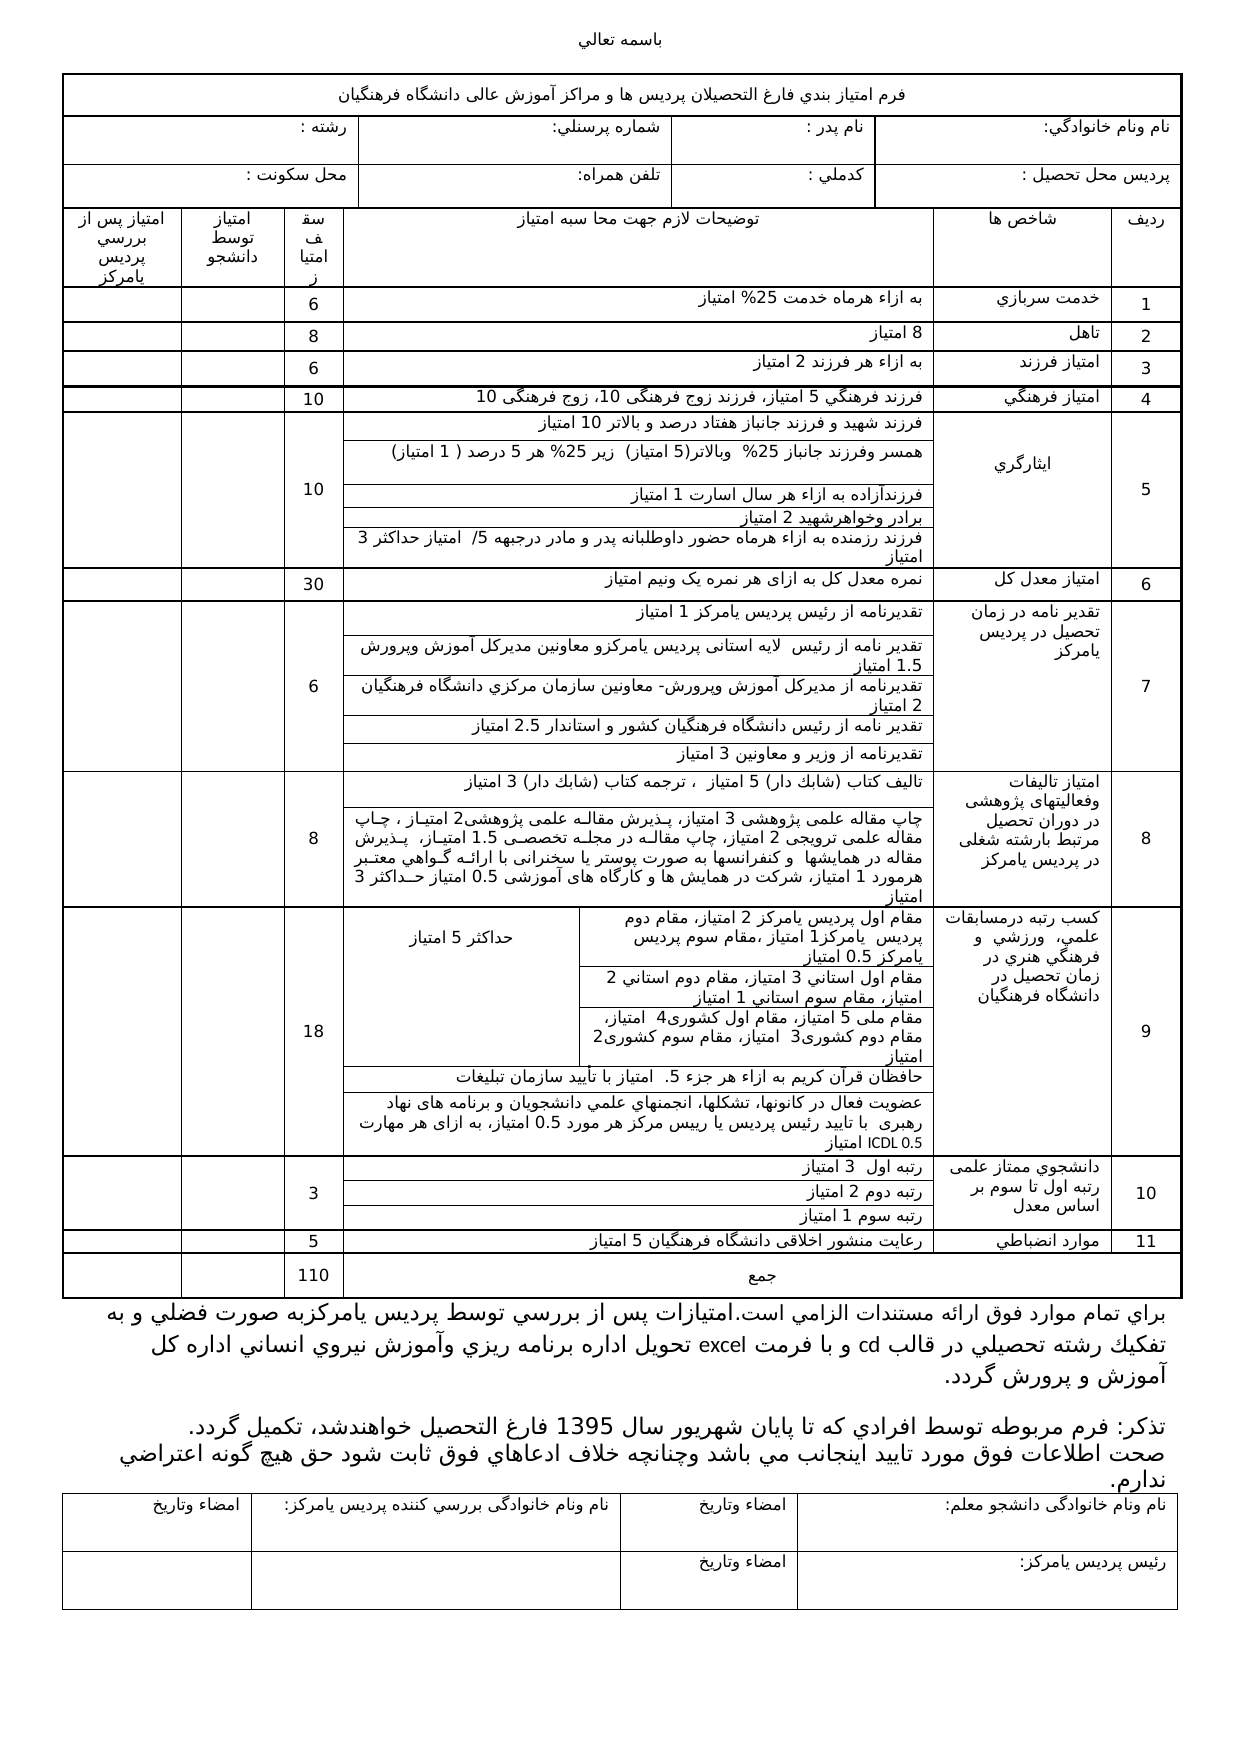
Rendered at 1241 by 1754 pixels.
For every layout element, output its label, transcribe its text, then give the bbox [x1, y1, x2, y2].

table_header نام ونام خانوادگی دانشجو معلم: [798, 1494, 1177, 1551]
table_cell [64, 569, 181, 600]
table_cell [182, 1157, 284, 1229]
table_cell فرزند رزمنده به ازاء هرماه حضور داوطلبانه پدر و مادر درجبهه 5/ امتياز حداكثر 3 امتياز [344, 528, 933, 567]
table_cell 9 [1112, 908, 1180, 1155]
table_cell [182, 1231, 284, 1252]
table_cell [64, 908, 181, 1155]
table_header امضاء وتاریخ [621, 1494, 797, 1551]
table_cell [64, 413, 181, 567]
table_cell 5 [285, 1231, 343, 1252]
table_cell شاخص ها [934, 209, 1111, 286]
table_cell [182, 323, 284, 350]
table_cell دانشجوي ممتاز علمی رتبه اول تا سوم بر اساس معدل [934, 1157, 1111, 1229]
table_cell فرزند شهيد و فرزند جانباز هفتاد درصد و بالاتر 10 امتياز [344, 413, 933, 440]
table_cell 4 [1112, 388, 1180, 411]
table_cell [182, 288, 284, 321]
table_cell [182, 602, 284, 771]
table_cell عضويت فعال در كانونها، تشكلها، انجمنهاي علمي دانشجويان و برنامه های نهاد رهبری با تاييد رئيس پردیس یا رییس مرکز هر مورد 0.5 امتياز، به ازای هر مهارت ICDL 0.5 امتیاز [344, 1093, 933, 1155]
table_cell تقدیر نامه از رئیس دانشگاه فرهنگیان کشور و استاندار 2.5 امتیاز [344, 716, 933, 743]
table_cell [182, 908, 284, 1155]
table_cell 10 [285, 388, 343, 411]
table_cell نمره معدل كل به ازای هر نمره یک ونیم امتیاز [344, 569, 933, 600]
table_cell مقام اول استاني 3 امتياز، مقام دوم استاني 2 امتياز، مقام سوم استاني 1 امتياز [580, 967, 933, 1007]
table_header نام ونام خانوادگی بررسي كننده پرديس یامرکز: [252, 1494, 620, 1551]
table_cell [182, 413, 284, 567]
table_cell برادر وخواهرشهيد 2 امتياز [344, 508, 933, 527]
table_cell [64, 352, 181, 385]
table_cell رتبه اول 3 امتیاز [344, 1157, 933, 1180]
table_cell [182, 352, 284, 385]
table_cell 8 امتياز [344, 323, 933, 350]
text صحت اطلاعات فوق مورد تاييد اينجانب مي باشد وچنانچه خلاف ادعاهاي فوق ثابت شود حق هيچ گونه اعتراضي ندارم. [74, 1440, 1167, 1493]
table_cell حداکثر 5 امتیاز [344, 908, 579, 1066]
text براي تمام موارد فوق ارائه مستندات الزامي است.امتيازات پس از بررسي توسط پرديس یامرکزبه صورت فضلي و به تفكيك رشته تحصيلي در قالب cd و با فرمت excel تحويل اداره برنامه ريزي وآموزش نيروي انساني اداره كل آموزش و پرورش گردد. [74, 1299, 1167, 1388]
table_cell [64, 772, 181, 906]
table_cell نام پدر : [672, 117, 874, 164]
table_cell به ازاء هر فرزند 2 امتياز [344, 352, 933, 385]
table_cell حافظان قرآن كريم به ازاء هر جزء 5. امتياز با تأیید سازمان تبلیغات [344, 1067, 933, 1092]
table_cell جمع [344, 1254, 1180, 1297]
table_cell كسب رتبه درمسابقات علمي، ورزشي و فرهنگي هنري در زمان تحصيل در دانشگاه فرهنگیان [934, 908, 1111, 1155]
table_cell چاپ مقاله علمی پژوهشی 3 امتیاز، پذیرش مقاله علمی پژوهشی2 امتیاز ، چاپ مقاله علمی ترویجی 2 امتیاز، چاپ مقاله در مجله تخصصی 1.5 امتیاز، پذیرش مقاله در همایشها و کنفرانسها به صورت پوستر یا سخنرانی با ارائه گواهي معتبر هرمورد 1 امتياز، شرکت در همایش ها و کارگاه های آموزشی 0.5 امتیاز حداکثر 3 امتیاز [344, 808, 933, 906]
table_cell كدملي : [672, 165, 874, 207]
table_cell امتياز تاليفات وفعالیتهای پژوهشی در دوران تحصيل مرتبط بارشته شغلی در پرديس یامرکز [934, 772, 1111, 906]
table_cell 5 [1112, 413, 1180, 567]
table_cell رشته : [64, 117, 358, 164]
table_cell 3 [1112, 352, 1180, 385]
table_cell امتياز توسط دانشجو [182, 209, 284, 286]
table_cell [182, 772, 284, 906]
text باسمه تعالي [74, 29, 1167, 49]
table_cell 8 [285, 323, 343, 350]
table_cell 8 [1112, 772, 1180, 906]
table_cell امتياز پس از بررسي پرديس یامرکز [64, 209, 181, 286]
table_cell 8 [285, 772, 343, 906]
table_cell تاهل [934, 323, 1111, 350]
table_cell موارد انضباطي [934, 1231, 1111, 1252]
table_cell 6 [1112, 569, 1180, 600]
table_cell نام ونام خانوادگي: [876, 117, 1180, 164]
table_cell شماره پرسنلي: [359, 117, 671, 164]
table_header فرم امتياز بندي فارغ التحصيلان پرديس ها و مراکز آموزش عالی دانشگاه فرهنگیان [64, 75, 1180, 115]
table_cell به ازاء هرماه خدمت 25% امتياز [344, 288, 933, 321]
table_cell 6 [285, 602, 343, 771]
table_cell مقام اول پردیس یامرکز 2 امتياز، مقام دوم پردیس یامرکز1 امتیاز ،مقام سوم پردیس یامرکز 0.5 امتیاز [580, 908, 933, 966]
table_cell [64, 388, 181, 411]
table_header امضاء وتاریخ [63, 1494, 251, 1551]
table_cell 6 [285, 352, 343, 385]
table_cell تقديرنامه از وزير و معاونين 3 امتياز [344, 744, 933, 771]
table_cell [182, 1254, 284, 1297]
table_cell تقديرنامه از مديركل آموزش وپرورش- معاونين سازمان مركزي دانشگاه فرهنگيان 2 امتياز [344, 676, 933, 715]
table_cell رتبه سوم 1 امتياز [344, 1206, 933, 1229]
table_cell رئيس پرديس یامرکز: [798, 1552, 1177, 1608]
table_cell فرزند فرهنگي 5 امتياز، فرزند زوج فرهنگی 10، زوج فرهنگی 10 [344, 388, 933, 411]
table_cell رعایت منشور اخلاقی دانشگاه فرهنگیان 5 امتیاز [344, 1231, 933, 1252]
table_cell 2 [1112, 323, 1180, 350]
table_cell توضيحات لازم جهت محا سبه امتياز [344, 209, 933, 286]
table_cell امضاء وتاریخ [621, 1552, 797, 1608]
table_cell فرزندآزاده به ازاء هر سال اسارت 1 امتياز [344, 485, 933, 507]
table_cell ايثارگري [934, 413, 1111, 567]
table_cell مقام ملی 5 امتیاز، مقام اول کشوری4 امتياز، مقام دوم کشوری3 امتياز، مقام سوم کشوری2 امتياز [580, 1008, 933, 1066]
table_cell [182, 388, 284, 411]
table_cell 6 [285, 288, 343, 321]
table_cell 1 [1112, 288, 1180, 321]
table_cell 110 [285, 1254, 343, 1297]
table_cell [64, 1231, 181, 1252]
table_cell 18 [285, 908, 343, 1155]
table_cell پرديس محل تحصيل : [876, 165, 1180, 207]
table_cell تقدير نامه در زمان تحصيل در پرديس یامرکز [934, 602, 1111, 771]
table_cell 3 [285, 1157, 343, 1229]
table_cell [252, 1552, 620, 1608]
table_cell همسر وفرزند جانباز 25% وبالاتر(5 امتياز) زير 25% هر 5 درصد ( 1 امتياز) [344, 441, 933, 484]
table_cell رتبه دوم 2 امتياز [344, 1181, 933, 1204]
table_cell [64, 323, 181, 350]
table_cell تاليف كتاب (شابك دار) 5 امتیاز ، ترجمه كتاب (شابك دار) 3 امتياز [344, 772, 933, 807]
text تذكر: فرم مربوطه توسط افرادي كه تا پايان شهريور سال 1395 فارغ التحصيل خواهندشد، تكميل گردد. [74, 1413, 1167, 1440]
table_cell تقدير نامه از رئيس لایه استانی پرديس یامرکزو معاونين مديركل آموزش وپرورش 1.5 امتياز [344, 636, 933, 675]
table_cell سقف امتياز [285, 209, 343, 286]
table_cell 10 [285, 413, 343, 567]
table_cell امتياز معدل كل [934, 569, 1111, 600]
table_cell تلفن همراه: [359, 165, 671, 207]
table_cell رديف [1112, 209, 1180, 286]
table_cell امتياز فرزند [934, 352, 1111, 385]
table_cell 10 [1112, 1157, 1180, 1229]
table_cell [182, 569, 284, 600]
table_cell [64, 288, 181, 321]
table_cell 11 [1112, 1231, 1180, 1252]
table_cell خدمت سربازي [934, 288, 1111, 321]
table_cell 7 [1112, 602, 1180, 771]
table_cell امتياز فرهنگي [934, 388, 1111, 411]
table_cell تقديرنامه از رئيس پردیس یامركز 1 امتياز [344, 602, 933, 635]
table_cell [64, 602, 181, 771]
table_cell [64, 1254, 181, 1297]
table_cell محل سكونت : [64, 165, 358, 207]
table_cell [63, 1552, 251, 1608]
table_cell 30 [285, 569, 343, 600]
table_cell [64, 1157, 181, 1229]
